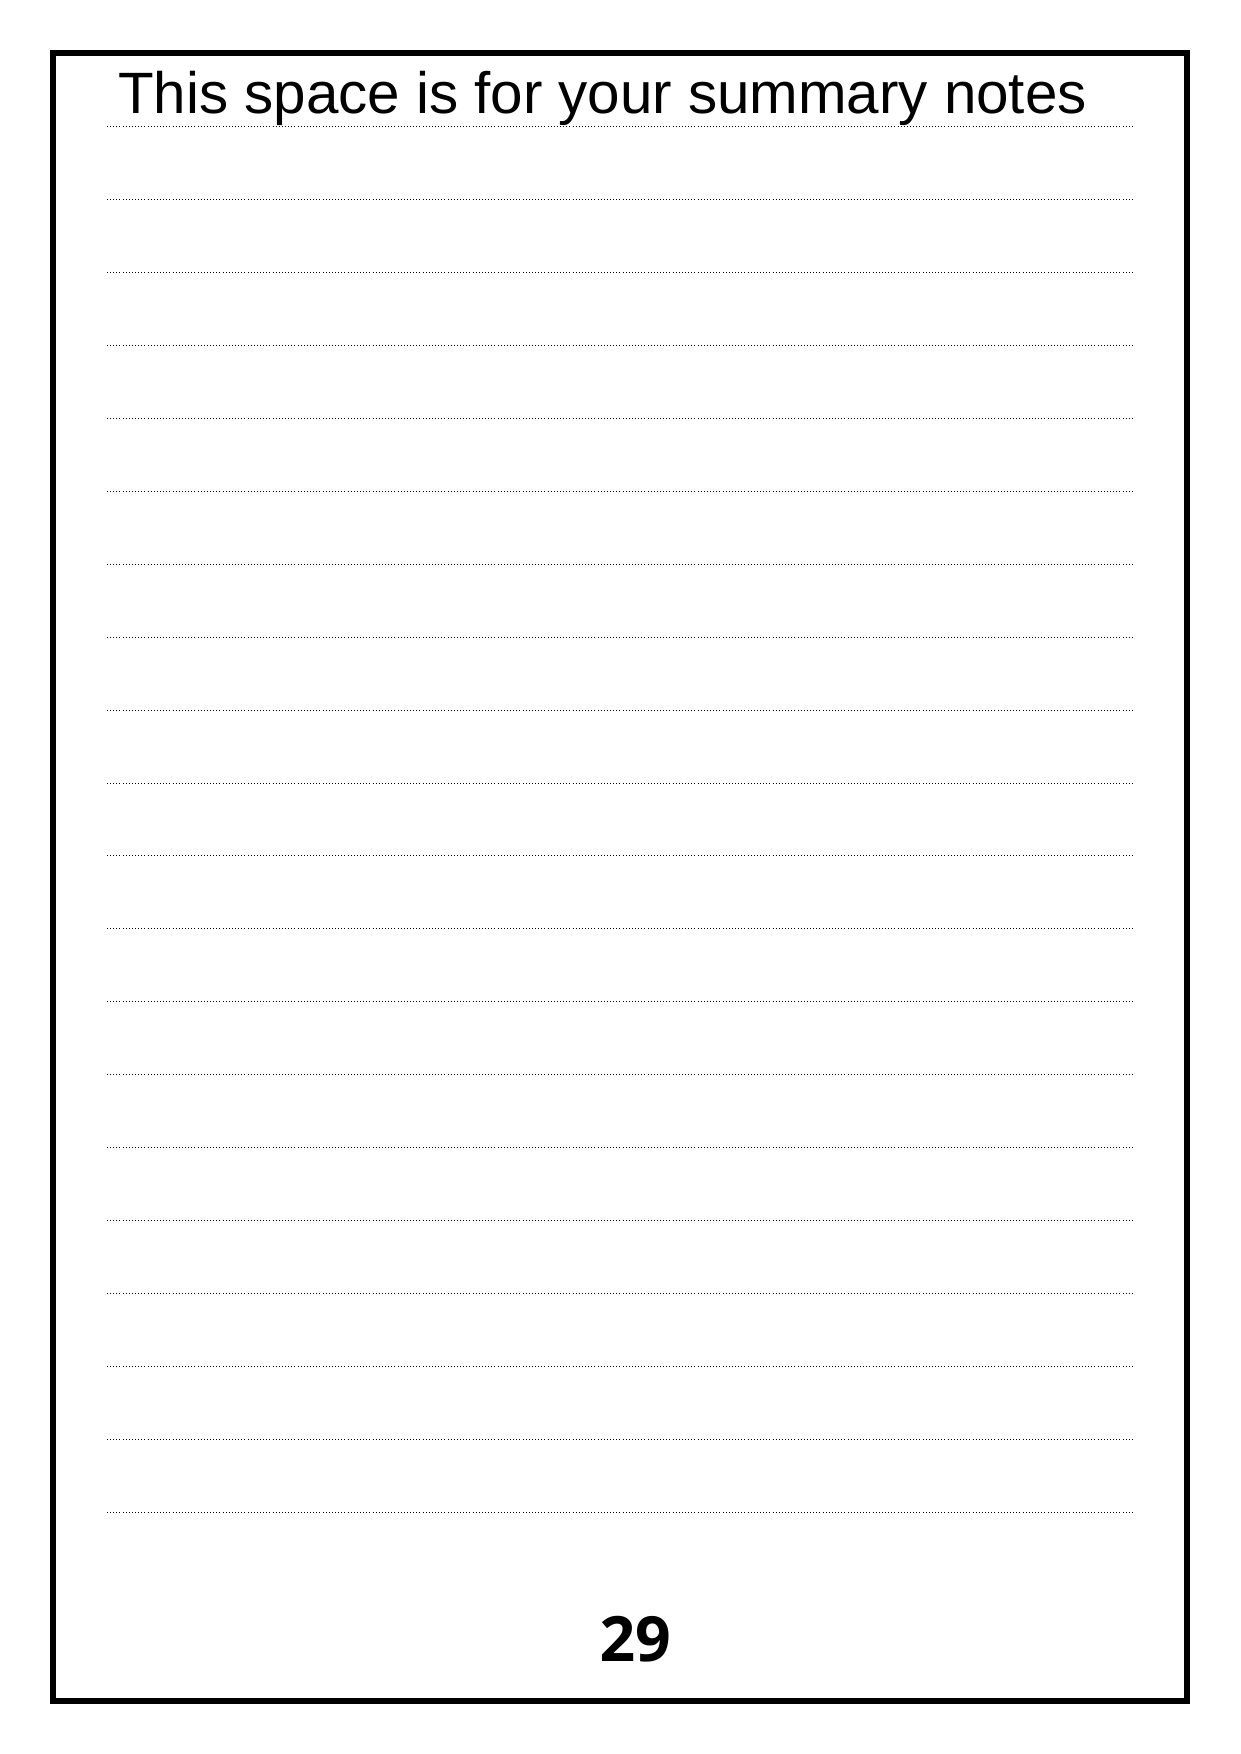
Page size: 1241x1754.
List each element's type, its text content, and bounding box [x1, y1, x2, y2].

table_cell [107, 199, 1133, 272]
table_cell [107, 1001, 1133, 1074]
table_cell [107, 1074, 1133, 1147]
table_cell [107, 418, 1133, 491]
table_cell [107, 491, 1133, 564]
table_cell [107, 1293, 1133, 1366]
table_cell [107, 783, 1133, 855]
text This space is for your summary notes [118, 59, 1152, 126]
table_cell [107, 855, 1133, 928]
table_cell [107, 710, 1133, 782]
table_cell [107, 637, 1133, 709]
table_cell [107, 1147, 1133, 1220]
table_cell [107, 345, 1133, 418]
table_cell [107, 1220, 1133, 1293]
table_cell [107, 1366, 1133, 1439]
table_cell [107, 272, 1133, 345]
table_header [107, 126, 1133, 199]
table_cell [107, 564, 1133, 637]
table_cell [107, 928, 1133, 1001]
table_cell [107, 1439, 1133, 1512]
